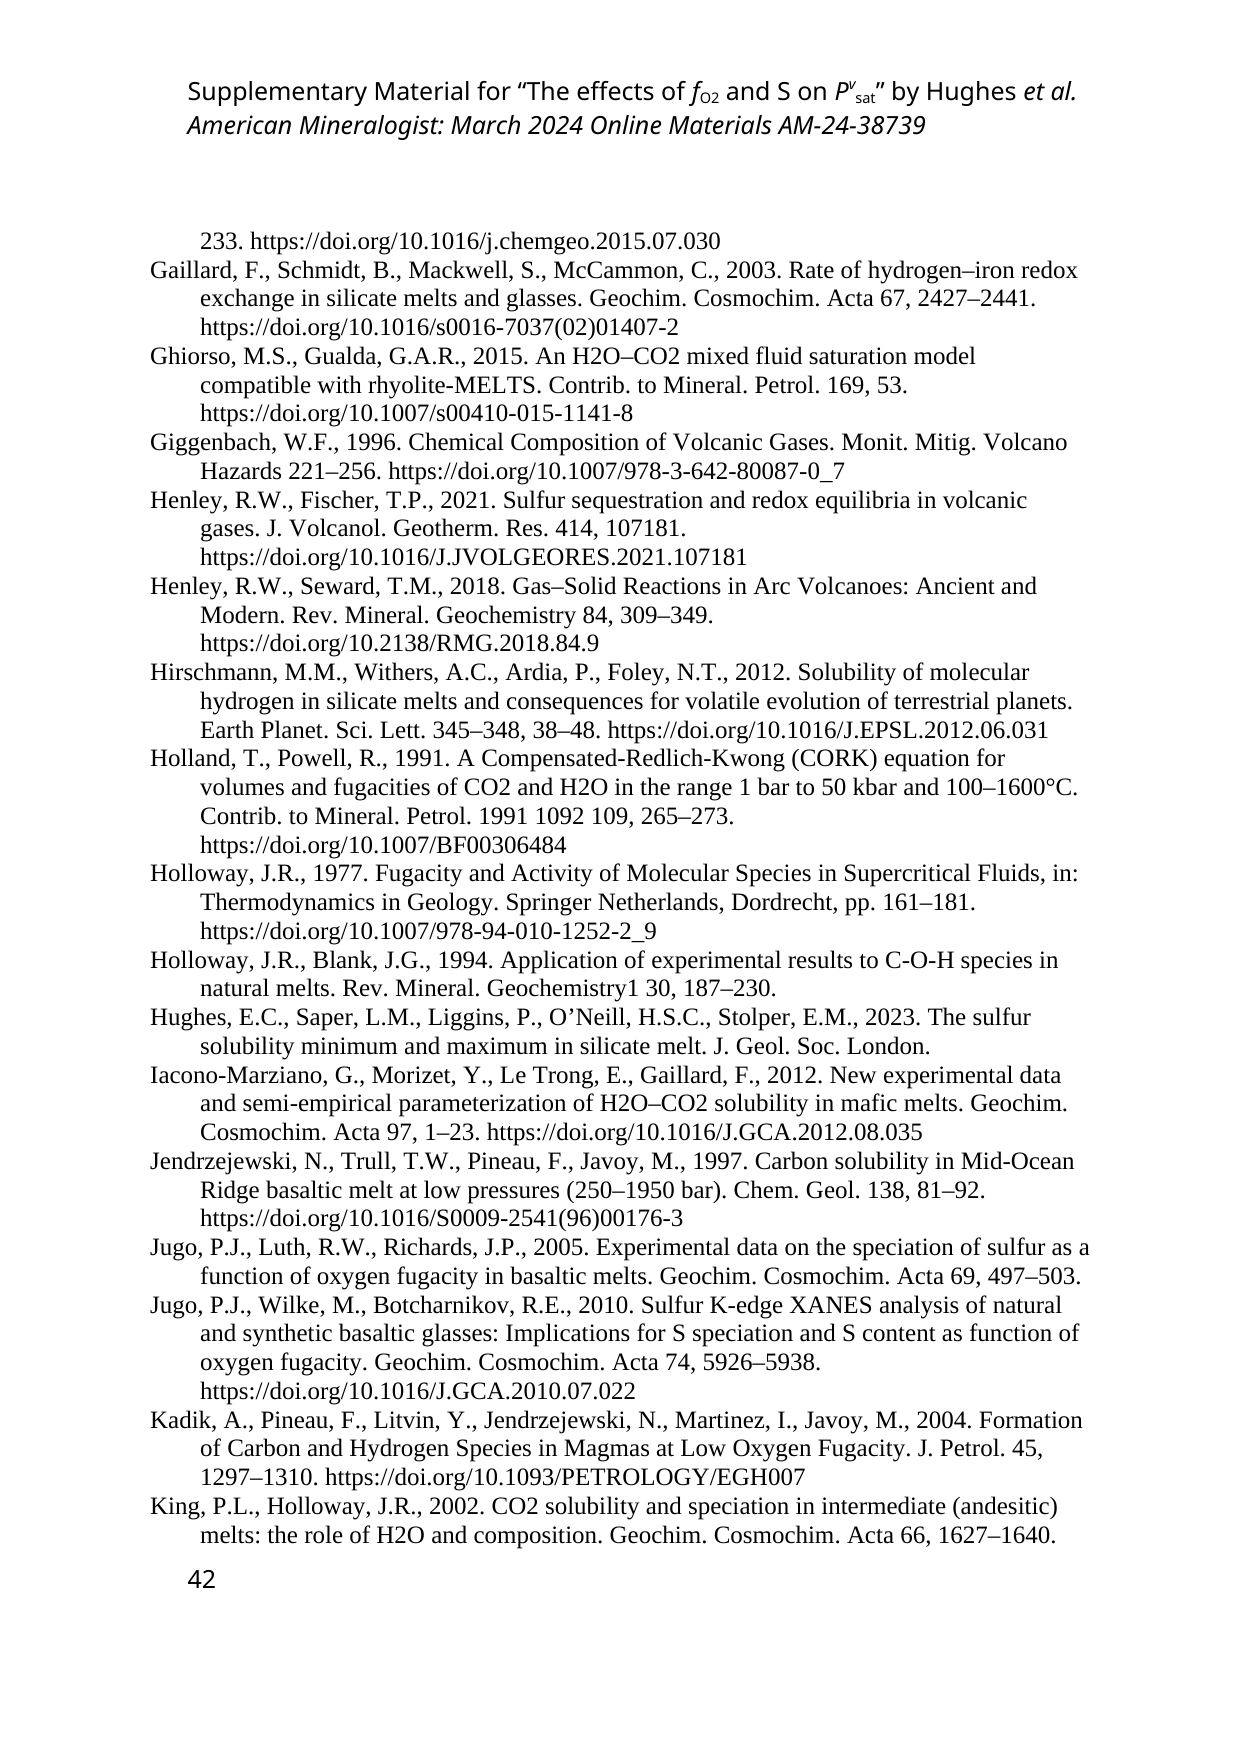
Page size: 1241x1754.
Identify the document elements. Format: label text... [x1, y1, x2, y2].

text Hirschmann, M.M., Withers, A.C., Ardia, P., Foley, N.T., 2012. Solubility of molecular hydrogen in silicate melts and consequences for volatile evolution of terrestrial planets. Earth Planet. Sci. Lett. 345–348, 38–48. https://doi.org/10.1016/J.EPSL.2012.06.031 [150, 657, 1090, 743]
text Holloway, J.R., 1977. Fugacity and Activity of Molecular Species in Supercritical Fluids, in: Thermodynamics in Geology. Springer Netherlands, Dordrecht, pp. 161–181. https://doi.org/10.1007/978-94-010-1252-2_9 [150, 858, 1090, 945]
text Henley, R.W., Fischer, T.P., 2021. Sulfur sequestration and redox equilibria in volcanic gases. J. Volcanol. Geotherm. Res. 414, 107181. https://doi.org/10.1016/J.JVOLGEORES.2021.107181 [150, 485, 1090, 571]
text Kadik, A., Pineau, F., Litvin, Y., Jendrzejewski, N., Martinez, I., Javoy, M., 2004. Formation of Carbon and Hydrogen Species in Magmas at Low Oxygen Fugacity. J. Petrol. 45, 1297–1310. https://doi.org/10.1093/PETROLOGY/EGH007 [150, 1405, 1090, 1491]
text Ghiorso, M.S., Gualda, G.A.R., 2015. An H2O–CO2 mixed fluid saturation model compatible with rhyolite-MELTS. Contrib. to Mineral. Petrol. 169, 53. https://doi.org/10.1007/s00410-015-1141-8 [150, 341, 1090, 427]
text Jendrzejewski, N., Trull, T.W., Pineau, F., Javoy, M., 1997. Carbon solubility in Mid-Ocean Ridge basaltic melt at low pressures (250–1950 bar). Chem. Geol. 138, 81–92. https://doi.org/10.1016/S0009-2541(96)00176-3 [150, 1146, 1090, 1232]
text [150, 1491, 1090, 1548]
text Hughes, E.C., Saper, L.M., Liggins, P., O’Neill, H.S.C., Stolper, E.M., 2023. The sulfur solubility minimum and maximum in silicate melt. J. Geol. Soc. London. [150, 1002, 1090, 1060]
text Jugo, P.J., Wilke, M., Botcharnikov, R.E., 2010. Sulfur K-edge XANES analysis of natural and synthetic basaltic glasses: Implications for S speciation and S content as function of oxygen fugacity. Geochim. Cosmochim. Acta 74, 5926–5938. https://doi.org/10.1016/J.GCA.2010.07.022 [150, 1290, 1090, 1405]
text Henley, R.W., Seward, T.M., 2018. Gas–Solid Reactions in Arc Volcanoes: Ancient and Modern. Rev. Mineral. Geochemistry 84, 309–349. https://doi.org/10.2138/RMG.2018.84.9 [150, 571, 1090, 657]
text Holloway, J.R., Blank, J.G., 1994. Application of experimental results to C-O-H species in natural melts. Rev. Mineral. Geochemistry1 30, 187–230. [150, 945, 1090, 1002]
text Holland, T., Powell, R., 1991. A Compensated-Redlich-Kwong (CORK) equation for volumes and fugacities of CO2 and H2O in the range 1 bar to 50 kbar and 100–1600°C. Contrib. to Mineral. Petrol. 1991 1092 109, 265–273. https://doi.org/10.1007/BF00306484 [150, 743, 1090, 858]
text Giggenbach, W.F., 1996. Chemical Composition of Volcanic Gases. Monit. Mitig. Volcano Hazards 221–256. https://doi.org/10.1007/978-3-642-80087-0_7 [150, 427, 1090, 485]
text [150, 226, 1090, 255]
text Jugo, P.J., Luth, R.W., Richards, J.P., 2005. Experimental data on the speciation of sulfur as a function of oxygen fugacity in basaltic melts. Geochim. Cosmochim. Acta 69, 497–503. [150, 1232, 1090, 1290]
text Gaillard, F., Schmidt, B., Mackwell, S., McCammon, C., 2003. Rate of hydrogen–iron redox exchange in silicate melts and glasses. Geochim. Cosmochim. Acta 67, 2427–2441. https://doi.org/10.1016/s0016-7037(02)01407-2 [150, 255, 1090, 341]
text Iacono-Marziano, G., Morizet, Y., Le Trong, E., Gaillard, F., 2012. New experimental data and semi-empirical parameterization of H2O–CO2 solubility in mafic melts. Geochim. Cosmochim. Acta 97, 1–23. https://doi.org/10.1016/J.GCA.2012.08.035 [150, 1060, 1090, 1146]
